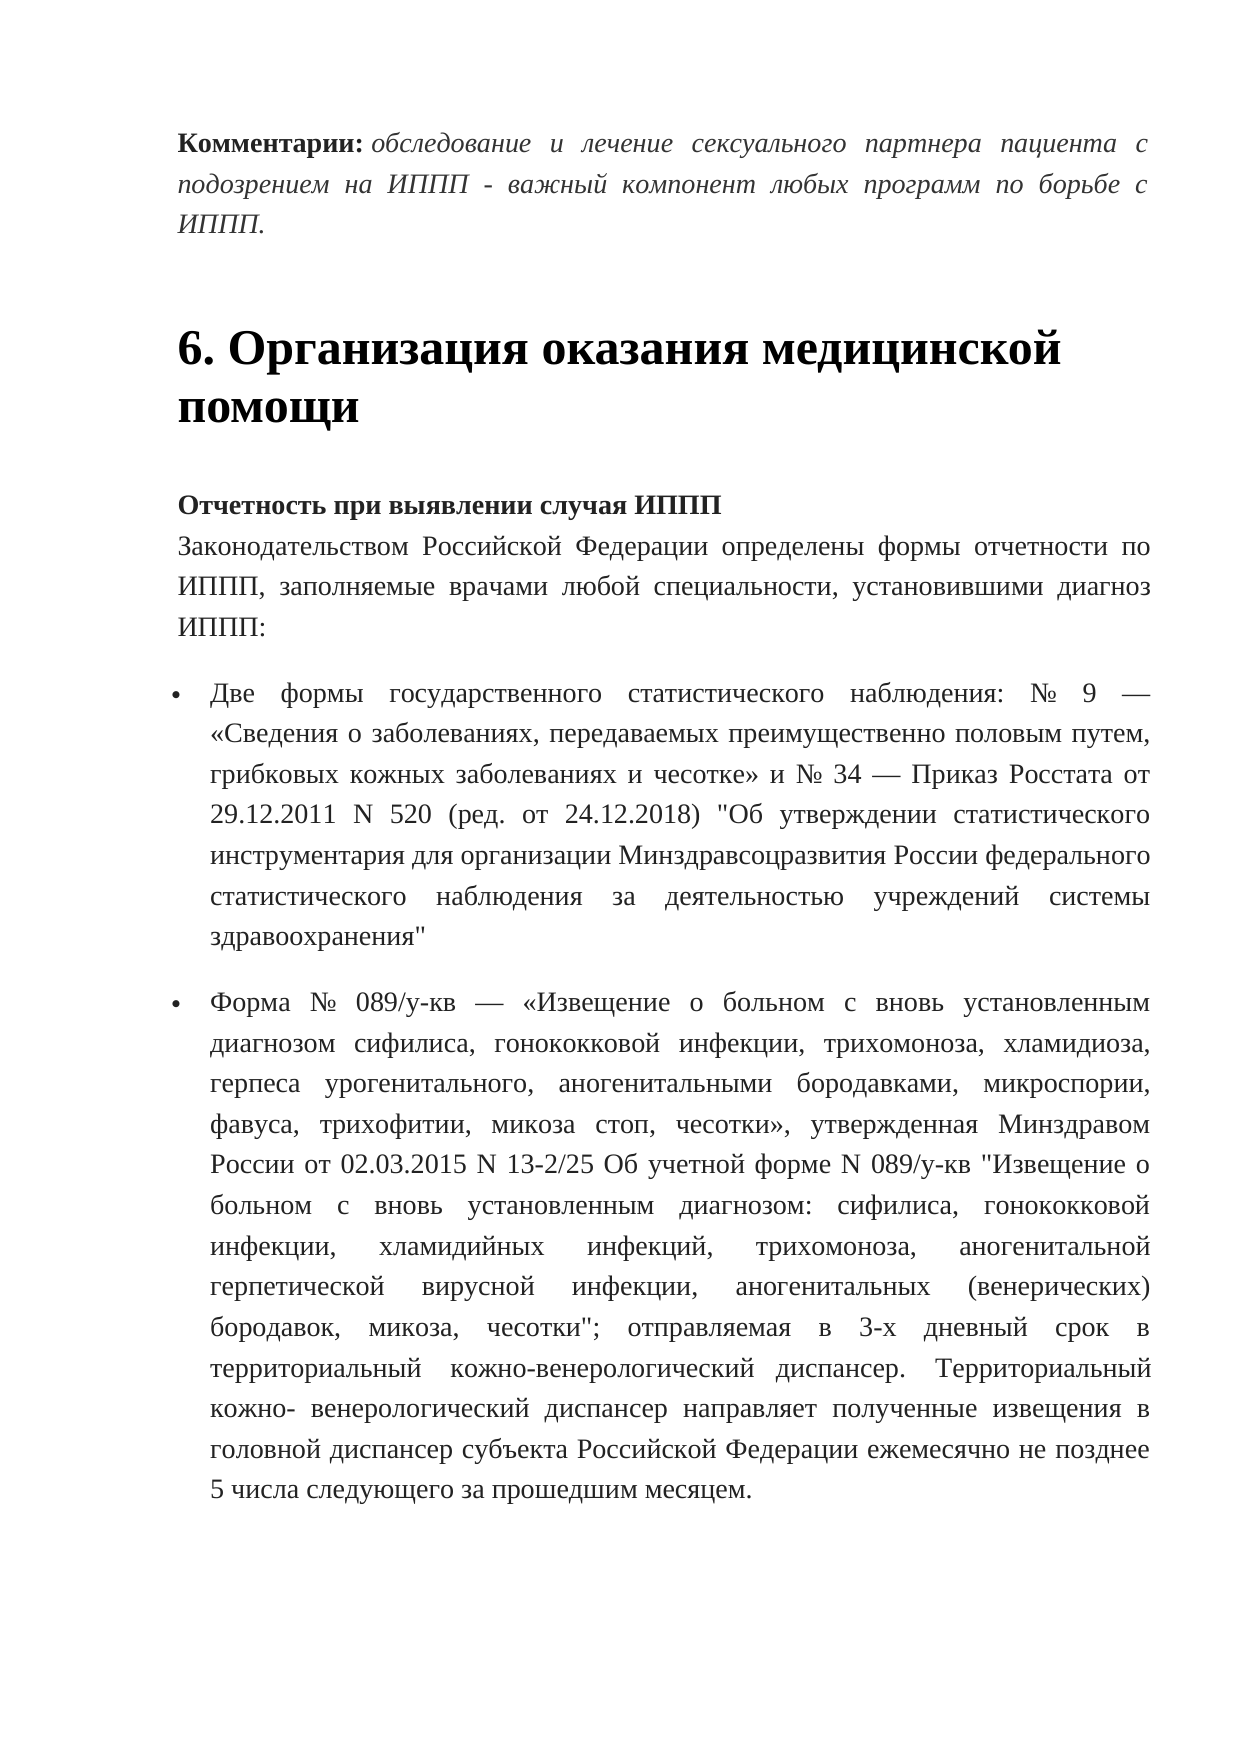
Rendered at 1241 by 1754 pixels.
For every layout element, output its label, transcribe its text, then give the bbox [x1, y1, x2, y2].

text Отчетность при выявлении случая ИППП [177, 480, 1152, 521]
text Законодательством Российской Федерации определены формы отчетности по ИППП, заполняемые врачами любой специальности, установившими диагноз ИППП: [177, 521, 1152, 642]
list Форма № 089/у-кв — «Извещение о больном с вновь установленным диагнозом сифилиса, гонококковой инфекции, трихомоноза, хламидиоза, герпеса урогенитального, аногенитальными бородавками, микроспории, фавуса, трихофитии, микоза стоп, чесотки», утвержденная Минздравом России от 02.03.2015 N 13-2/25 Об учетной форме N 089/у-кв "Извещение о больном с вновь установленным диагнозом: сифилиса, гонококковой инфекции, хламидийных инфекций, трихомоноза, аногенитальной герпетической вирусной инфекции, аногенитальных (венерических) бородавок, микоза, чесотки"; отправляемая в 3-х дневный срок в территориальный кожно-венерологический диспансер. Территориальный кожно- венерологический диспансер направляет полученные извещения в головной диспансер субъекта Российской Федерации ежемесячно не позднее 5 числа следующего за прошедшим месяцем. [172, 977, 1152, 1505]
text Комментарии: обследование и лечение сексуального партнера пациента с подозрением на ИППП - важный компонент любых программ по борьбе с ИППП. [177, 118, 1152, 240]
text 6. Организация оказания медицинской помощи [177, 318, 1152, 433]
list Две формы государственного статистического наблюдения: № 9 — «Сведения о заболеваниях, передаваемых преимущественно половым путем, грибковых кожных заболеваниях и чесотке» и № 34 — Приказ Росстата от 29.12.2011 N 520 (ред. от 24.12.2018) "Об утверждении статистического инструментария для организации Минздравсоцразвития России федерального статистического наблюдения за деятельностью учреждений системы здравоохранения" [172, 667, 1152, 952]
